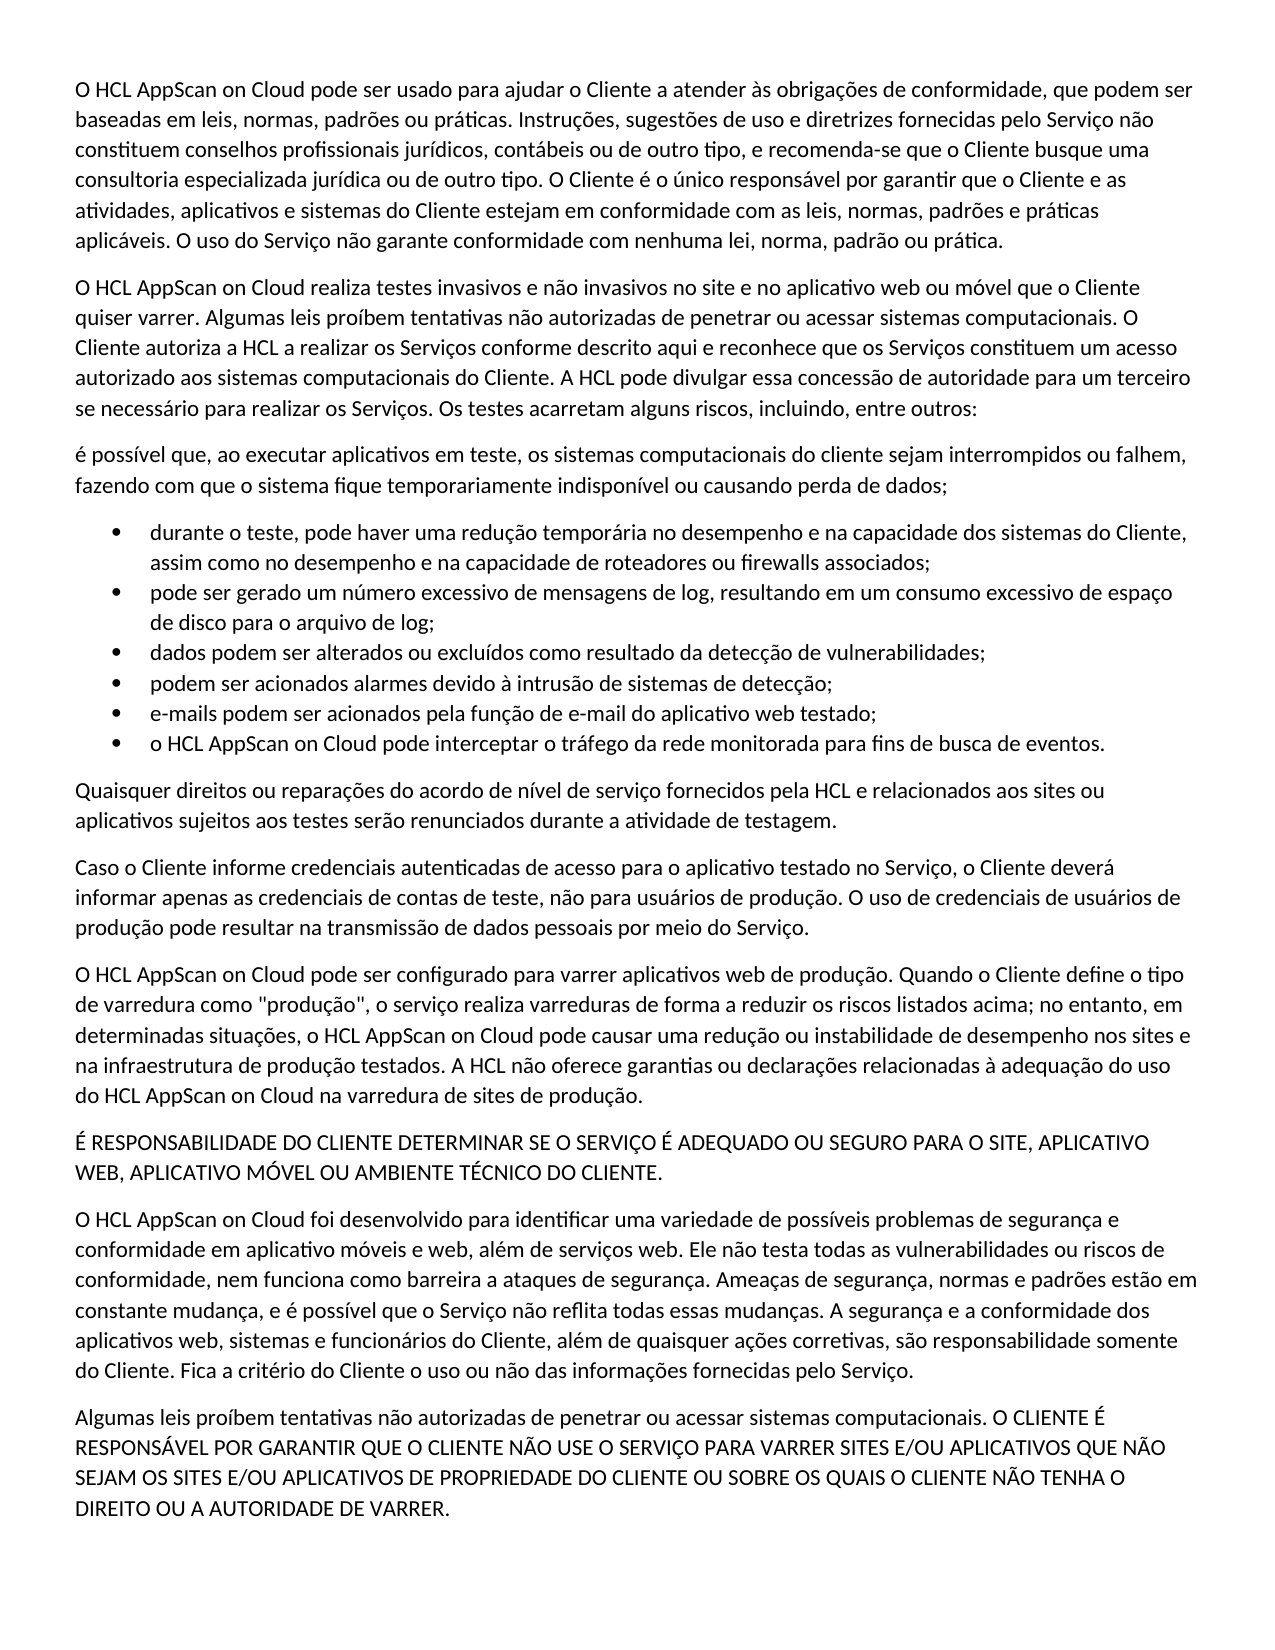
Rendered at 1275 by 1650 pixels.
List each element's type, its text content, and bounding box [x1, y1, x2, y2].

text é possível que, ao executar aplicativos em teste, os sistemas computacionais do cliente sejam interrompidos ou falhem, fazendo com que o sistema fique temporariamente indisponível ou causando perda de dados; [75, 441, 1200, 499]
list durante o teste, pode haver uma redução temporária no desempenho e na capacidade dos sistemas do Cliente, assim como no desempenho e na capacidade de roteadores ou firewalls associados; [112, 518, 1200, 576]
text O HCL AppScan on Cloud pode ser configurado para varrer aplicativos web de produção. Quando o Cliente define o tipo de varredura como "produção", o serviço realiza varreduras de forma a reduzir os riscos listados acima; no entanto, em determinadas situações, o HCL AppScan on Cloud pode causar uma redução ou instabilidade de desempenho nos sites e na infraestrutura de produção testados. A HCL não oferece garantias ou declarações relacionadas à adequação do uso do HCL AppScan on Cloud na varredura de sites de produção. [75, 960, 1200, 1109]
list dados podem ser alterados ou excluídos como resultado da detecção de vulnerabilidades; [112, 638, 1200, 667]
list pode ser gerado um número excessivo de mensagens de log, resultando em um consumo excessivo de espaço de disco para o arquivo de log; [112, 578, 1200, 636]
list podem ser acionados alarmes devido à intrusão de sistemas de detecção; [112, 669, 1200, 697]
text Quaisquer direitos ou reparações do acordo de nível de serviço fornecidos pela HCL e relacionados aos sites ou aplicativos sujeitos aos testes serão renunciados durante a atividade de testagem. [75, 776, 1200, 834]
text É RESPONSABILIDADE DO CLIENTE DETERMINAR SE O SERVIÇO É ADEQUADO OU SEGURO PARA O SITE, APLICATIVO WEB, APLICATIVO MÓVEL OU AMBIENTE TÉCNICO DO CLIENTE. [75, 1128, 1200, 1186]
text O HCL AppScan on Cloud foi desenvolvido para identificar uma variedade de possíveis problemas de segurança e conformidade em aplicativo móveis e web, além de serviços web. Ele não testa todas as vulnerabilidades ou riscos de conformidade, nem funciona como barreira a ataques de segurança. Ameaças de segurança, normas e padrões estão em constante mudança, e é possível que o Serviço não reflita todas essas mudanças. A segurança e a conformidade dos aplicativos web, sistemas e funcionários do Cliente, além de quaisquer ações corretivas, são responsabilidade somente do Cliente. Fica a critério do Cliente o uso ou não das informações fornecidas pelo Serviço. [75, 1205, 1200, 1384]
list e-mails podem ser acionados pela função de e-mail do aplicativo web testado; [112, 699, 1200, 727]
text Algumas leis proíbem tentativas não autorizadas de penetrar ou acessar sistemas computacionais. O CLIENTE É RESPONSÁVEL POR GARANTIR QUE O CLIENTE NÃO USE O SERVIÇO PARA VARRER SITES E/OU APLICATIVOS QUE NÃO SEJAM OS SITES E/OU APLICATIVOS DE PROPRIEDADE DO CLIENTE OU SOBRE OS QUAIS O CLIENTE NÃO TENHA O DIREITO OU A AUTORIDADE DE VARRER. [75, 1403, 1200, 1522]
list o HCL AppScan on Cloud pode interceptar o tráfego da rede monitorada para fins de busca de eventos. [112, 729, 1200, 757]
text O HCL AppScan on Cloud pode ser usado para ajudar o Cliente a atender às obrigações de conformidade, que podem ser baseadas em leis, normas, padrões ou práticas. Instruções, sugestões de uso e diretrizes fornecidas pelo Serviço não constituem conselhos profissionais jurídicos, contábeis ou de outro tipo, e recomenda-se que o Cliente busque uma consultoria especializada jurídica ou de outro tipo. O Cliente é o único responsável por garantir que o Cliente e as atividades, aplicativos e sistemas do Cliente estejam em conformidade com as leis, normas, padrões e práticas aplicáveis. O uso do Serviço não garante conformidade com nenhuma lei, norma, padrão ou prática. [75, 75, 1200, 254]
text O HCL AppScan on Cloud realiza testes invasivos e não invasivos no site e no aplicativo web ou móvel que o Cliente quiser varrer. Algumas leis proíbem tentativas não autorizadas de penetrar ou acessar sistemas computacionais. O Cliente autoriza a HCL a realizar os Serviços conforme descrito aqui e reconhece que os Serviços constituem um acesso autorizado aos sistemas computacionais do Cliente. A HCL pode divulgar essa concessão de autoridade para um terceiro se necessário para realizar os Serviços. Os testes acarretam alguns riscos, incluindo, entre outros: [75, 273, 1200, 422]
text Caso o Cliente informe credenciais autenticadas de acesso para o aplicativo testado no Serviço, o Cliente deverá informar apenas as credenciais de contas de teste, não para usuários de produção. O uso de credenciais de usuários de produção pode resultar na transmissão de dados pessoais por meio do Serviço. [75, 853, 1200, 942]
